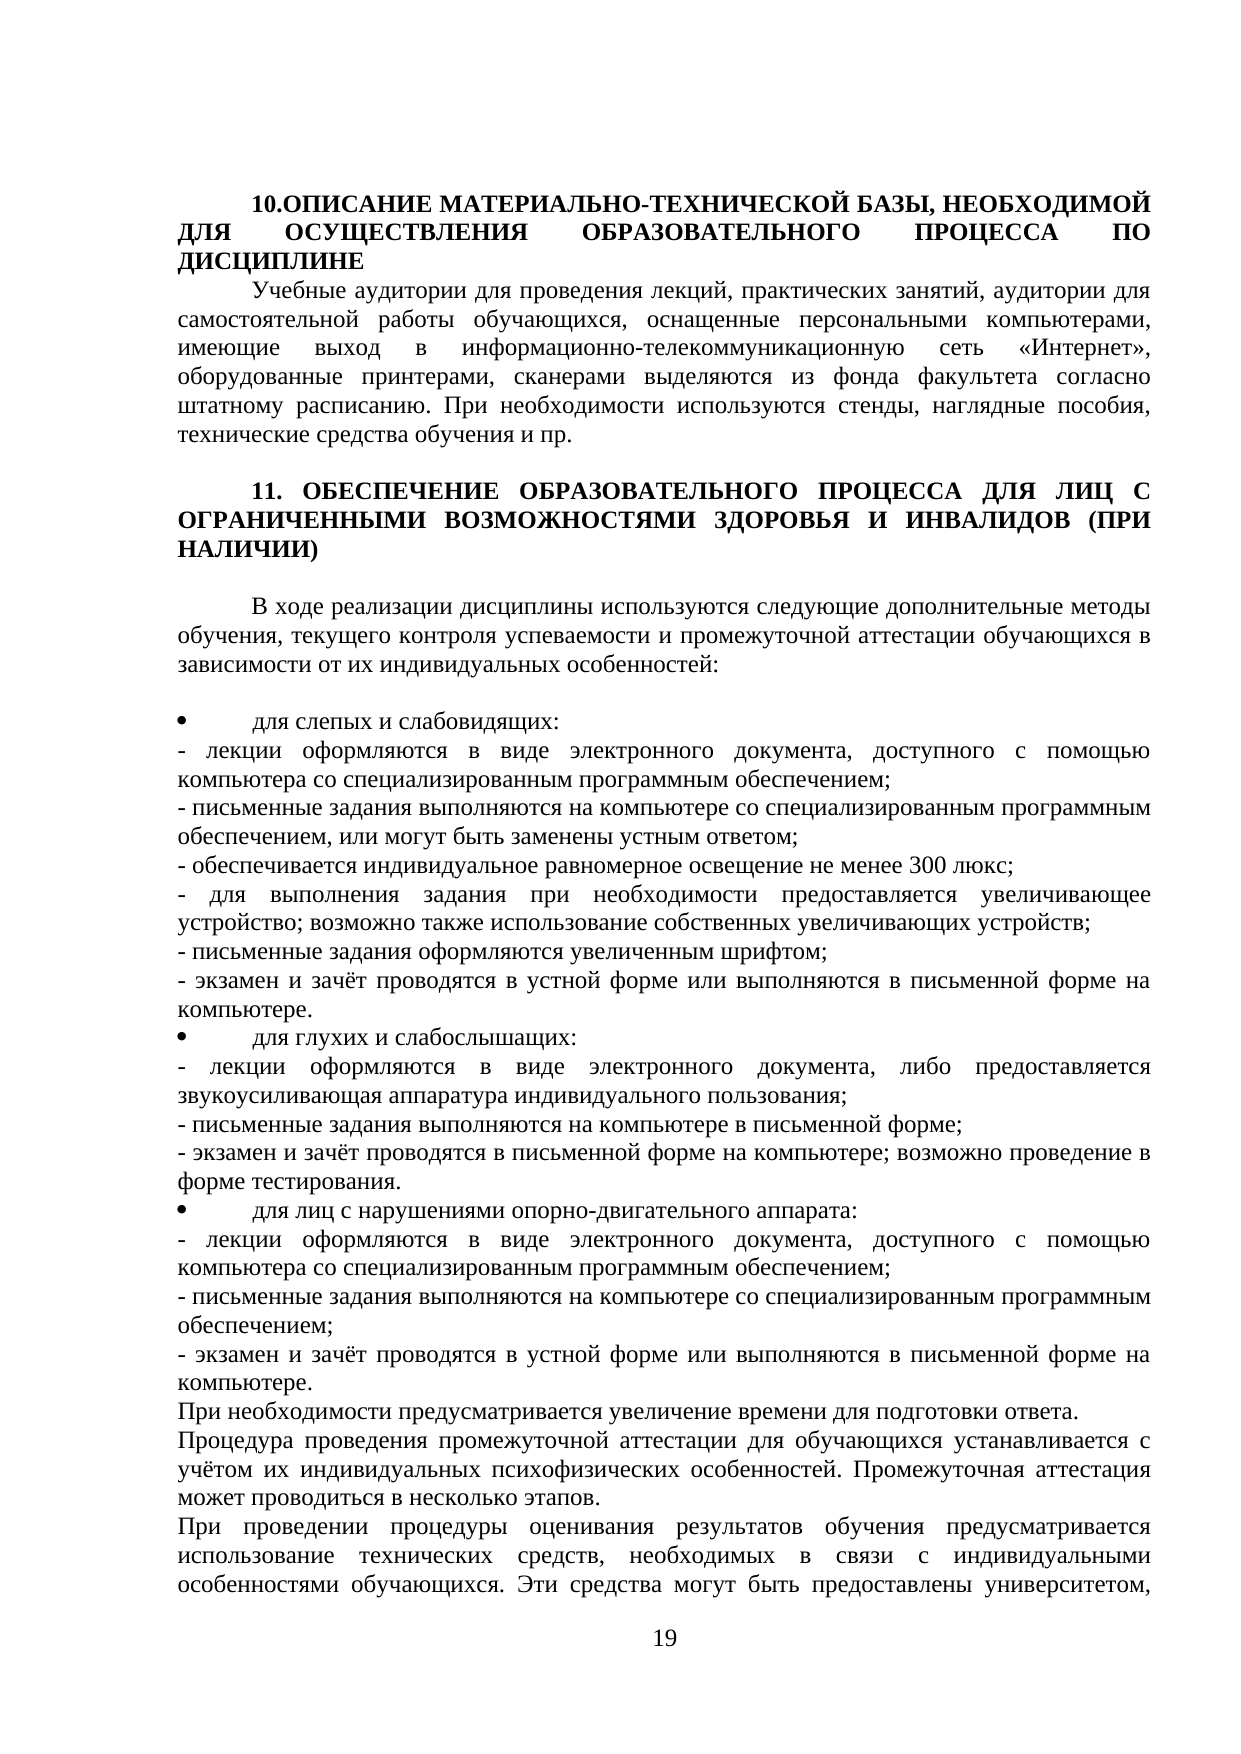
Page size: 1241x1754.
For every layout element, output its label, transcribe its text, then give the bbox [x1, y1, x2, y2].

text При необходимости предусматривается увеличение времени для подготовки ответа. [177, 1396, 1152, 1425]
text Процедура проведения промежуточной аттестации для обучающихся устанавливается с учётом их индивидуальных психофизических особенностей. Промежуточная аттестация может проводиться в несколько этапов. [177, 1425, 1152, 1511]
text - для выполнения задания при необходимости предоставляется увеличивающее устройство; возможно также использование собственных увеличивающих устройств; [177, 879, 1152, 936]
text - обеспечивается индивидуальное равномерное освещение не менее 300 люкс; [177, 850, 1152, 879]
text Учебные аудитории для проведения лекций, практических занятий, аудитории для самостоятельной работы обучающихся, оснащенные персональными компьютерами, имеющие выход в информационно-телекоммуникационную сеть «Интернет», оборудованные принтерами, сканерами выделяются из фонда факультета согласно штатному расписанию. При необходимости используются стенды, наглядные пособия, технические средства обучения и пр. [177, 275, 1152, 447]
list для глухих и слабослышащих: [177, 1022, 1152, 1051]
text - экзамен и зачёт проводятся в устной форме или выполняются в письменной форме на компьютере. [177, 1339, 1152, 1396]
text - письменные задания выполняются на компьютере со специализированным программным обеспечением, или могут быть заменены устным ответом; [177, 792, 1152, 850]
text 11. ОБЕСПЕЧЕНИЕ ОБРАЗОВАТЕЛЬНОГО ПРОЦЕССА ДЛЯ ЛИЦ С ОГРАНИЧЕННЫМИ ВОЗМОЖНОСТЯМИ ЗДОРОВЬЯ И ИНВАЛИДОВ (ПРИ НАЛИЧИИ) [177, 476, 1152, 562]
text - лекции оформляются в виде электронного документа, либо предоставляется звукоусиливающая аппаратура индивидуального пользования; [177, 1051, 1152, 1109]
text - лекции оформляются в виде электронного документа, доступного с помощью компьютера со специализированным программным обеспечением; [177, 735, 1152, 792]
list для лиц с нарушениями опорно-двигательного аппарата: [177, 1195, 1152, 1224]
list для слепых и слабовидящих: [177, 706, 1152, 735]
text - письменные задания выполняются на компьютере в письменной форме; [177, 1109, 1152, 1137]
text В ходе реализации дисциплины используются следующие дополнительные методы обучения, текущего контроля успеваемости и промежуточной аттестации обучающихся в зависимости от их индивидуальных особенностей: [177, 591, 1152, 677]
text - письменные задания выполняются на компьютере со специализированным программным обеспечением; [177, 1281, 1152, 1339]
text - экзамен и зачёт проводятся в письменной форме на компьютере; возможно проведение в форме тестирования. [177, 1137, 1152, 1195]
text 10.ОПИСАНИЕ МАТЕРИАЛЬНО-ТЕХНИЧЕСКОЙ БАЗЫ, НЕОБХОДИМОЙ ДЛЯ ОСУЩЕСТВЛЕНИЯ ОБРАЗОВАТЕЛЬНОГО ПРОЦЕССА ПО ДИСЦИПЛИНЕ [177, 189, 1152, 275]
text - письменные задания оформляются увеличенным шрифтом; [177, 936, 1152, 965]
text - экзамен и зачёт проводятся в устной форме или выполняются в письменной форме на компьютере. [177, 965, 1152, 1022]
text - лекции оформляются в виде электронного документа, доступного с помощью компьютера со специализированным программным обеспечением; [177, 1224, 1152, 1281]
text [177, 1511, 1152, 1597]
